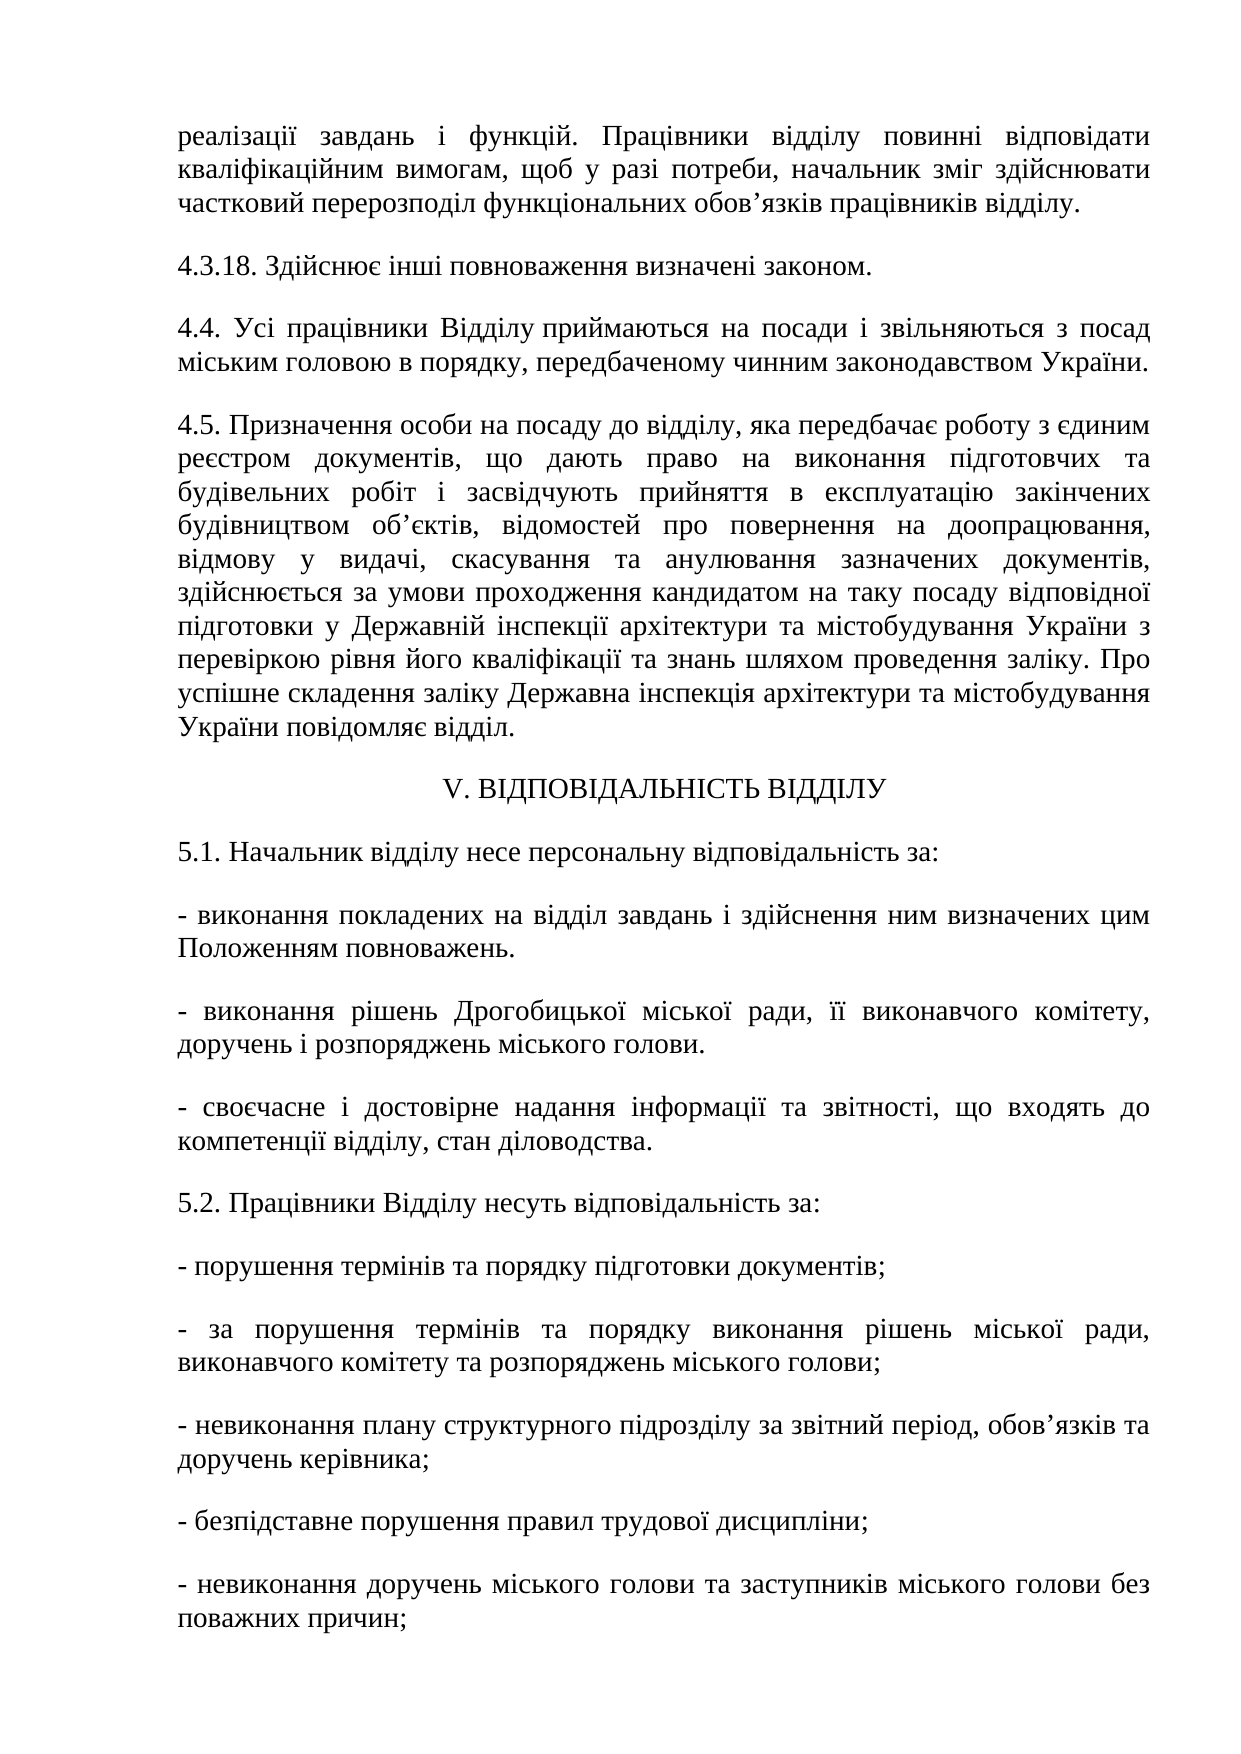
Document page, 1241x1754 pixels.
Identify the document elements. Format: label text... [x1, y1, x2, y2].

text 5.2. Працівники Відділу несуть відповідальність за: [177, 1186, 1152, 1219]
text 4.4. Усі працівники Відділу приймаються на посади і звільняються з посад міським головою в порядку, передбаченому чинним законодавством України. [177, 311, 1152, 378]
text 5.1. Начальник відділу несе персональну відповідальність за: [177, 834, 1152, 868]
text - порушення термінів та порядку підготовки документів; [177, 1248, 1152, 1282]
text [177, 118, 1152, 219]
text 4.5. Призначення особи на посаду до відділу, яка передбачає роботу з єдиним реєстром документів, що дають право на виконання підготовчих та будівельних робіт і засвідчують прийняття в експлуатацію закінчених будівництвом об’єктів, відомостей про повернення на доопрацювання, відмову у видачі, скасування та анулювання зазначених документів, здійснюється за умови проходження кандидатом на таку посаду відповідної підготовки у Державній інспекції архітектури та містобудування України з перевіркою рівня його кваліфікації та знань шляхом проведення заліку. Про успішне складення заліку Державна інспекція архітектури та містобудування України повідомляє відділ. [177, 407, 1152, 742]
text - невиконання доручень міського голови та заступників міського голови без поважних причин; [177, 1566, 1152, 1633]
text - безпідставне порушення правил трудової дисципліни; [177, 1503, 1152, 1537]
text - невиконання плану структурного підрозділу за звітний період, обов’язків та доручень керівника; [177, 1407, 1152, 1474]
text - своєчасне і достовірне надання інформації та звітності, що входять до компетенції відділу, стан діловодства. [177, 1089, 1152, 1156]
text - виконання покладених на відділ завдань і здійснення ним визначених цим Положенням повноважень. [177, 897, 1152, 964]
text - за порушення термінів та порядку виконання рішень міської ради, виконавчого комітету та розпоряджень міського голови; [177, 1311, 1152, 1378]
text 4.3.18. Здійснює інші повноваження визначені законом. [177, 248, 1152, 281]
text V. ВІДПОВІДАЛЬНІСТЬ ВІДДІЛУ [177, 771, 1152, 805]
text - виконання рішень Дрогобицької міської ради, її виконавчого комітету, доручень і розпоряджень міського голови. [177, 993, 1152, 1060]
